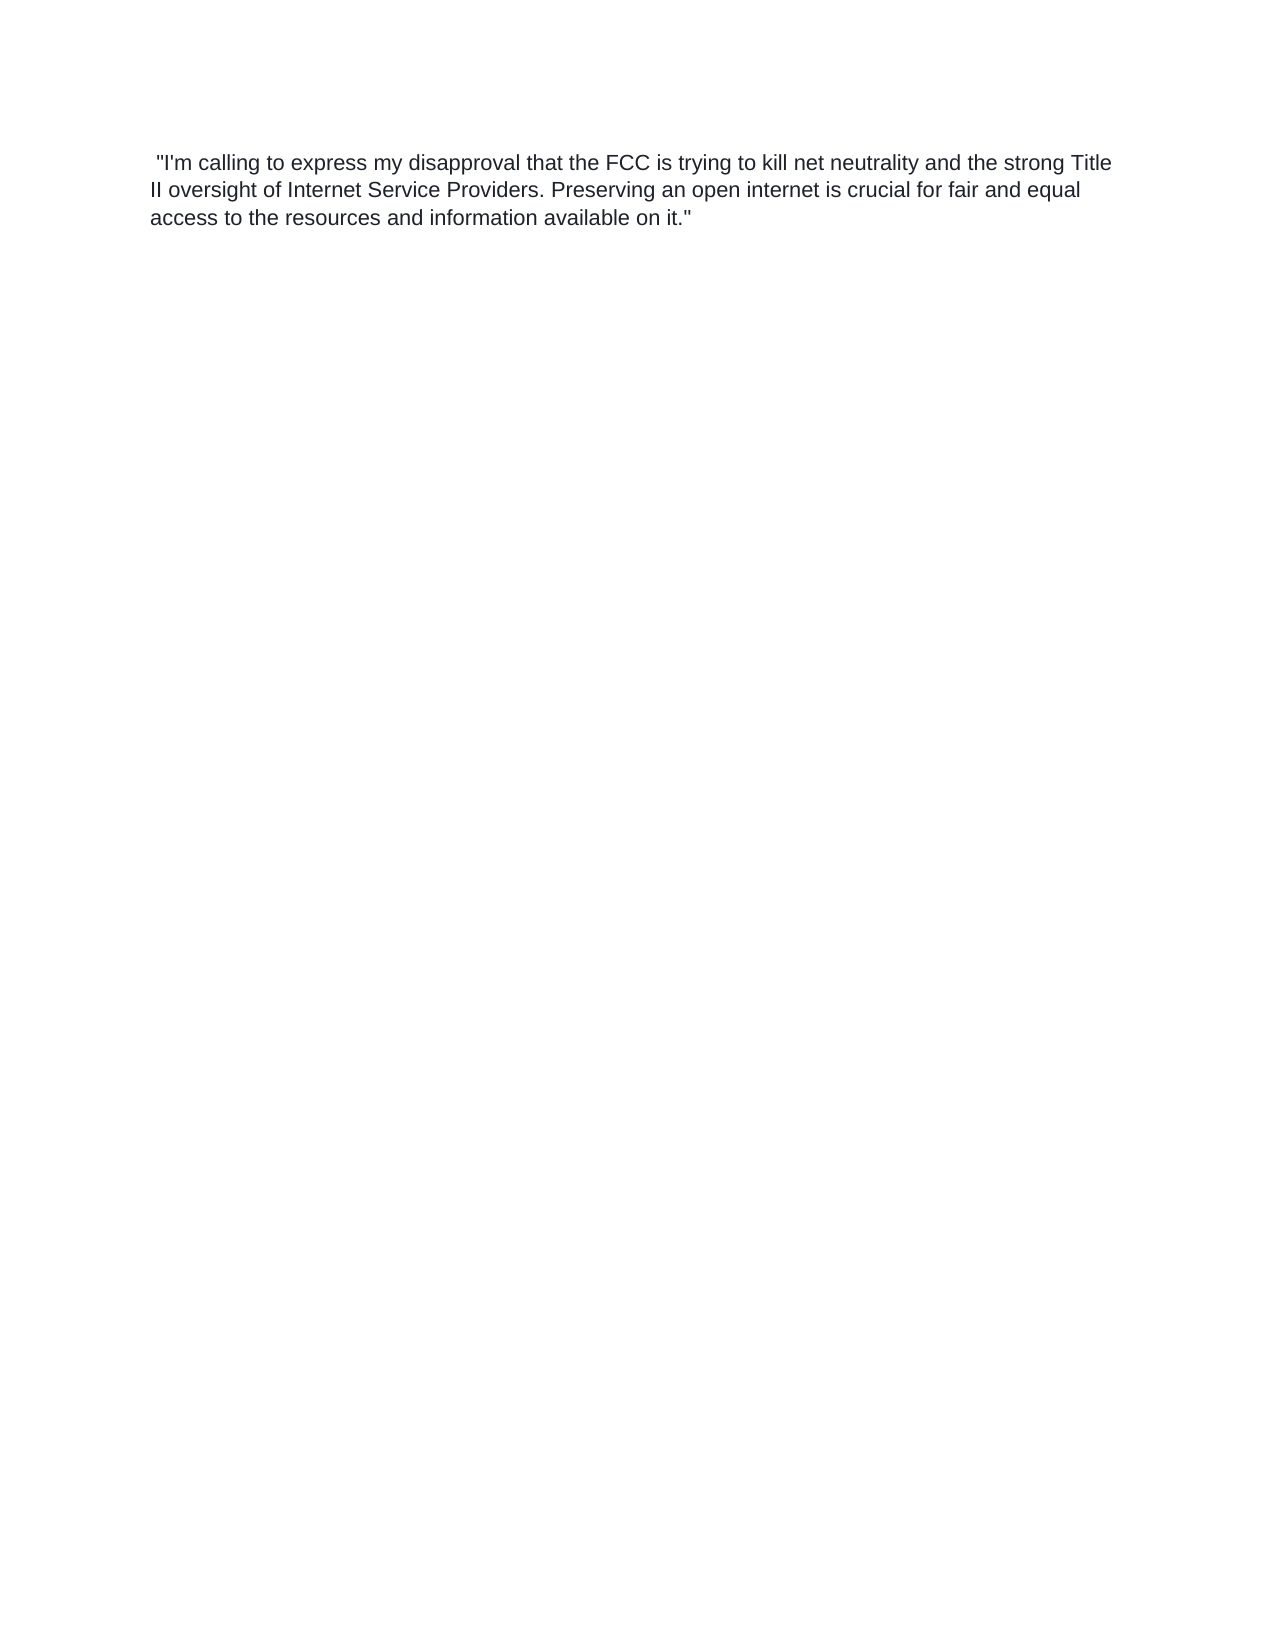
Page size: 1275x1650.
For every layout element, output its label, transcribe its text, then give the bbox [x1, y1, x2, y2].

text "I'm calling to express my disapproval that the FCC is trying to kill net neutrality and the strong Title II oversight of Internet Service Providers. Preserving an open internet is crucial for fair and equal access to the resources and information available on it." [150, 150, 1125, 229]
